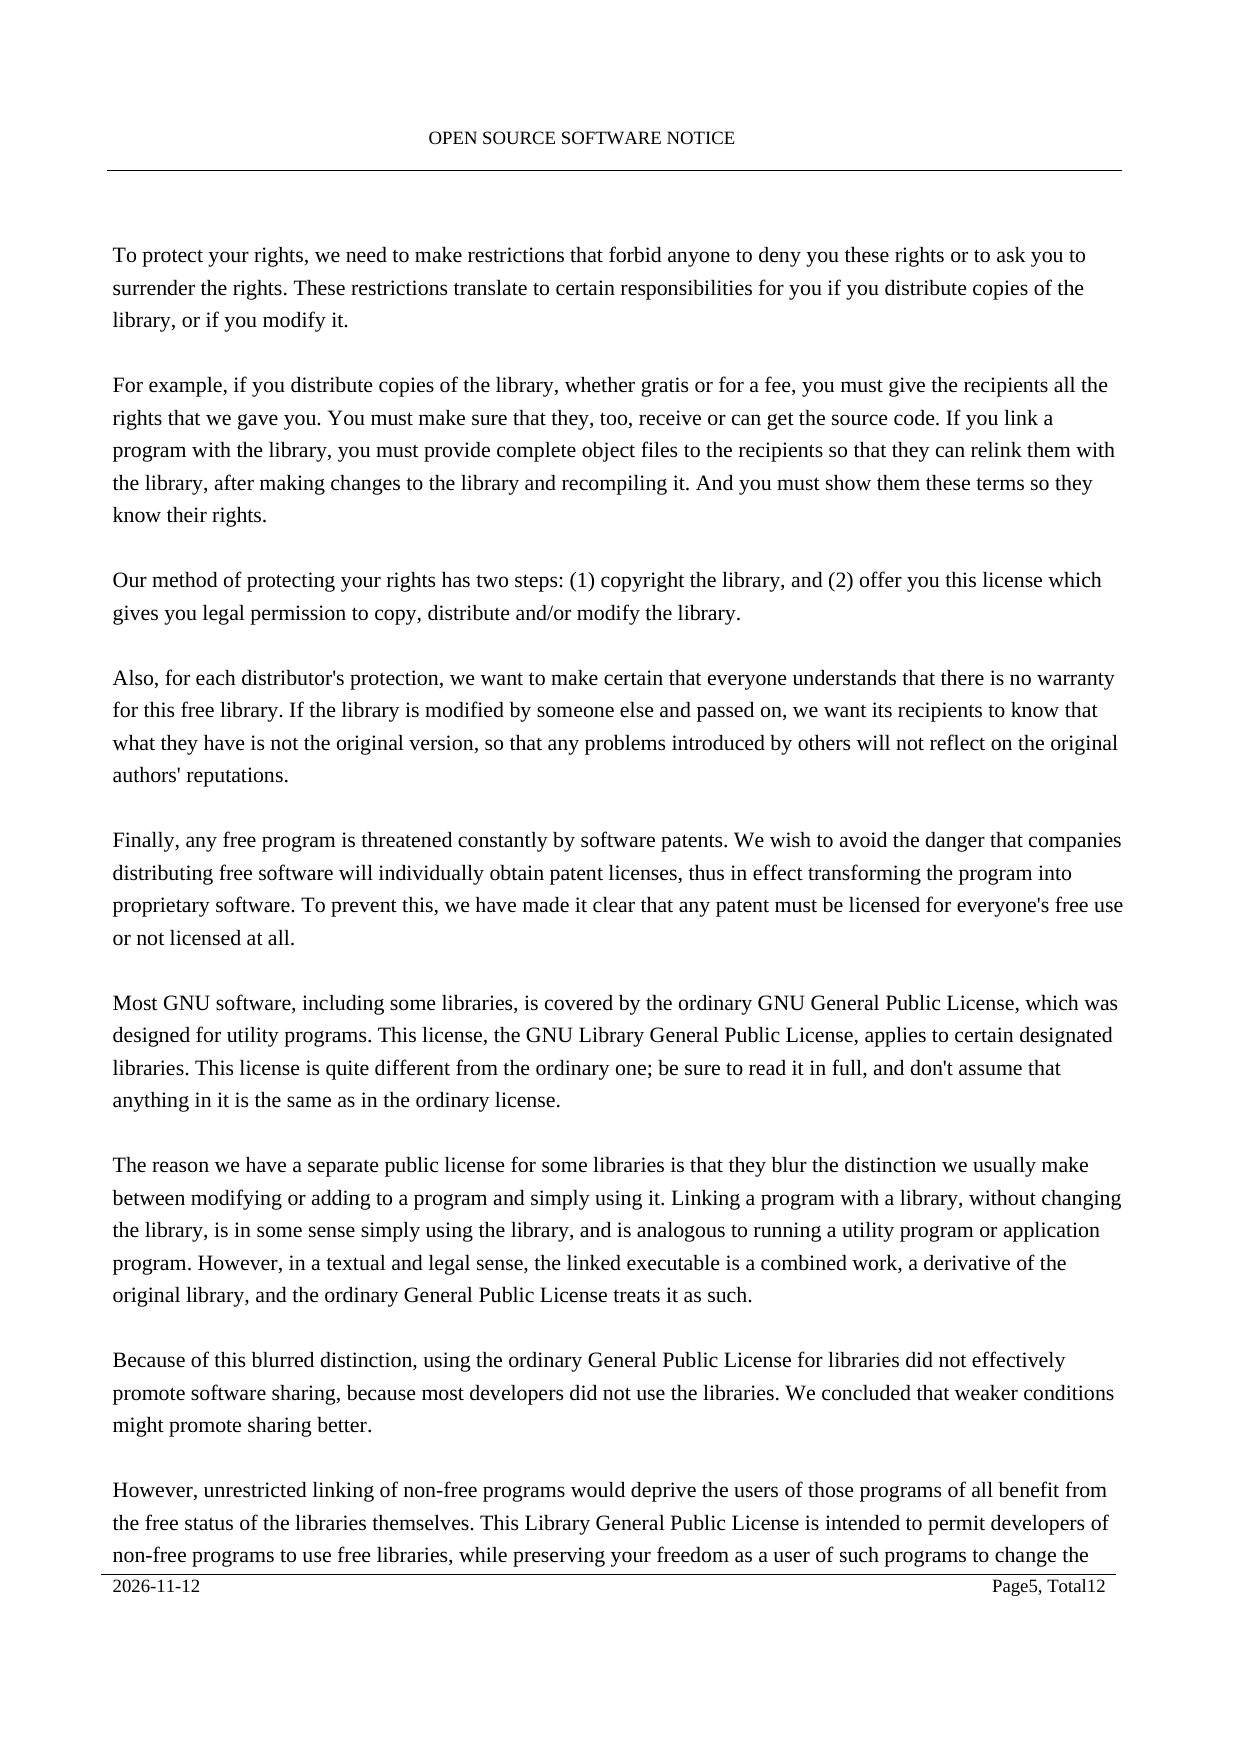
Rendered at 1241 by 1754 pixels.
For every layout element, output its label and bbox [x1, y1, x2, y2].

text [112, 206, 1128, 1571]
